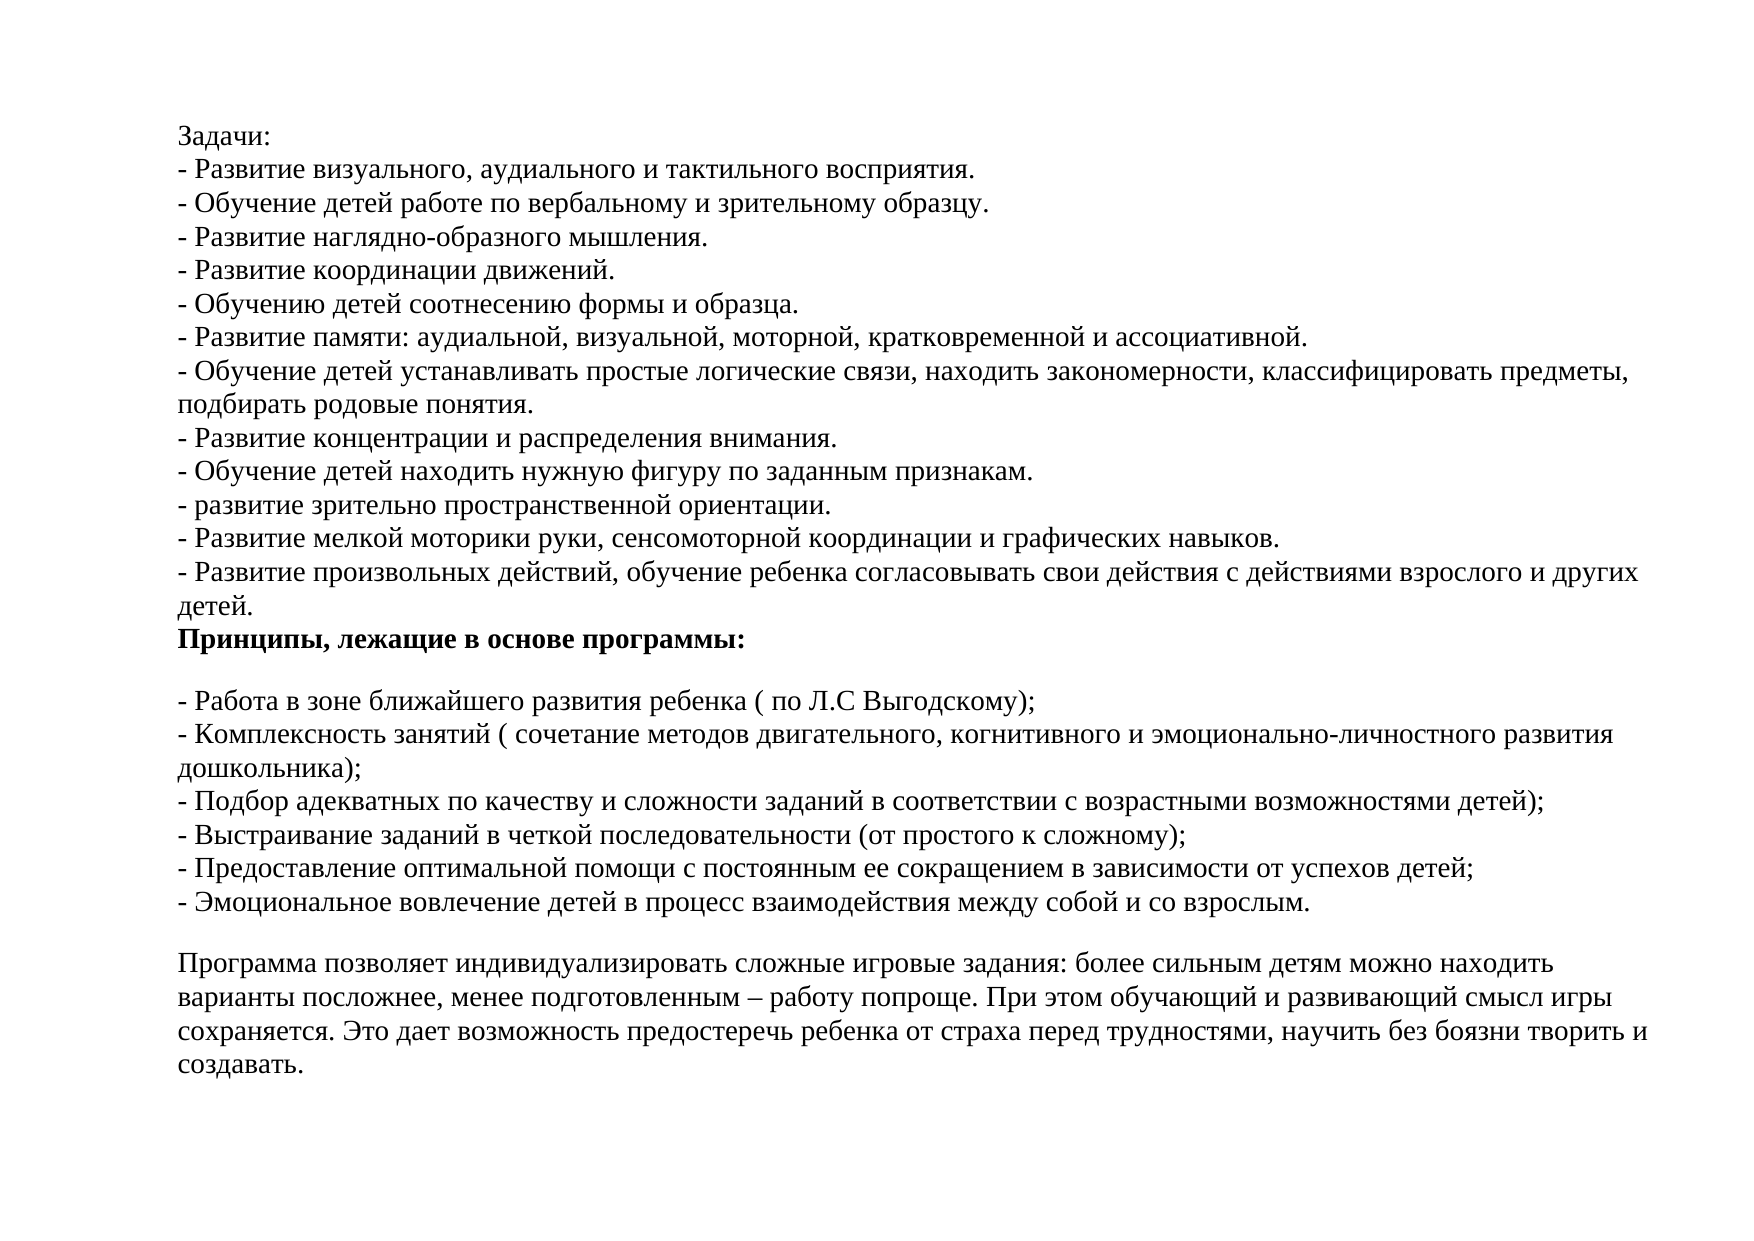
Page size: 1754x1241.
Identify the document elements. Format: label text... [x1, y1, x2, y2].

text Программа позволяет индивидуализировать сложные игровые задания: более сильным детям можно находить варианты посложнее, менее подготовленным – работу попроще. При этом обучающий и развивающий смысл игры сохраняется. Это дает возможность предостеречь ребенка от страха перед трудностями, научить без боязни творить и создавать. [177, 946, 1665, 1080]
text - Обучение детей устанавливать простые логические связи, находить закономерности, классифицировать предметы, подбирать родовые понятия. [177, 353, 1665, 420]
text Принципы, лежащие в основе программы: [177, 621, 1665, 655]
text - Развитие наглядно-образного мышления. [177, 219, 1665, 252]
text - Обучению детей соотнесению формы и образца. [177, 286, 1665, 319]
text - Обучение детей находить нужную фигуру по заданным признакам. [177, 453, 1665, 487]
text - Работа в зоне ближайшего развития ребенка ( по Л.С Выгодскому); [177, 683, 1665, 716]
text - Развитие координации движений. [177, 252, 1665, 286]
text - Эмоциональное вовлечение детей в процесс взаимодействия между собой и со взрослым. [177, 884, 1665, 918]
text - Подбор адекватных по качеству и сложности заданий в соответствии с возрастными возможностями детей); [177, 783, 1665, 817]
text - развитие зрительно пространственной ориентации. [177, 487, 1665, 521]
text - Комплексность занятий ( сочетание методов двигательного, когнитивного и эмоционально-личностного развития дошкольника); [177, 716, 1665, 783]
text - Развитие концентрации и распределения внимания. [177, 420, 1665, 453]
text - Предоставление оптимальной помощи с постоянным ее сокращением в зависимости от успехов детей; [177, 851, 1665, 884]
text - Выстраивание заданий в четкой последовательности (от простого к сложному); [177, 817, 1665, 851]
text - Обучение детей работе по вербальному и зрительному образцу. [177, 185, 1665, 219]
text - Развитие мелкой моторики руки, сенсомоторной координации и графических навыков. [177, 521, 1665, 554]
text - Развитие памяти: аудиальной, визуальной, моторной, кратковременной и ассоциативной. [177, 319, 1665, 353]
text Задачи: [177, 118, 1665, 152]
text - Развитие произвольных действий, обучение ребенка согласовывать свои действия с действиями взрослого и других детей. [177, 554, 1665, 621]
text - Развитие визуального, аудиального и тактильного восприятия. [177, 152, 1665, 185]
